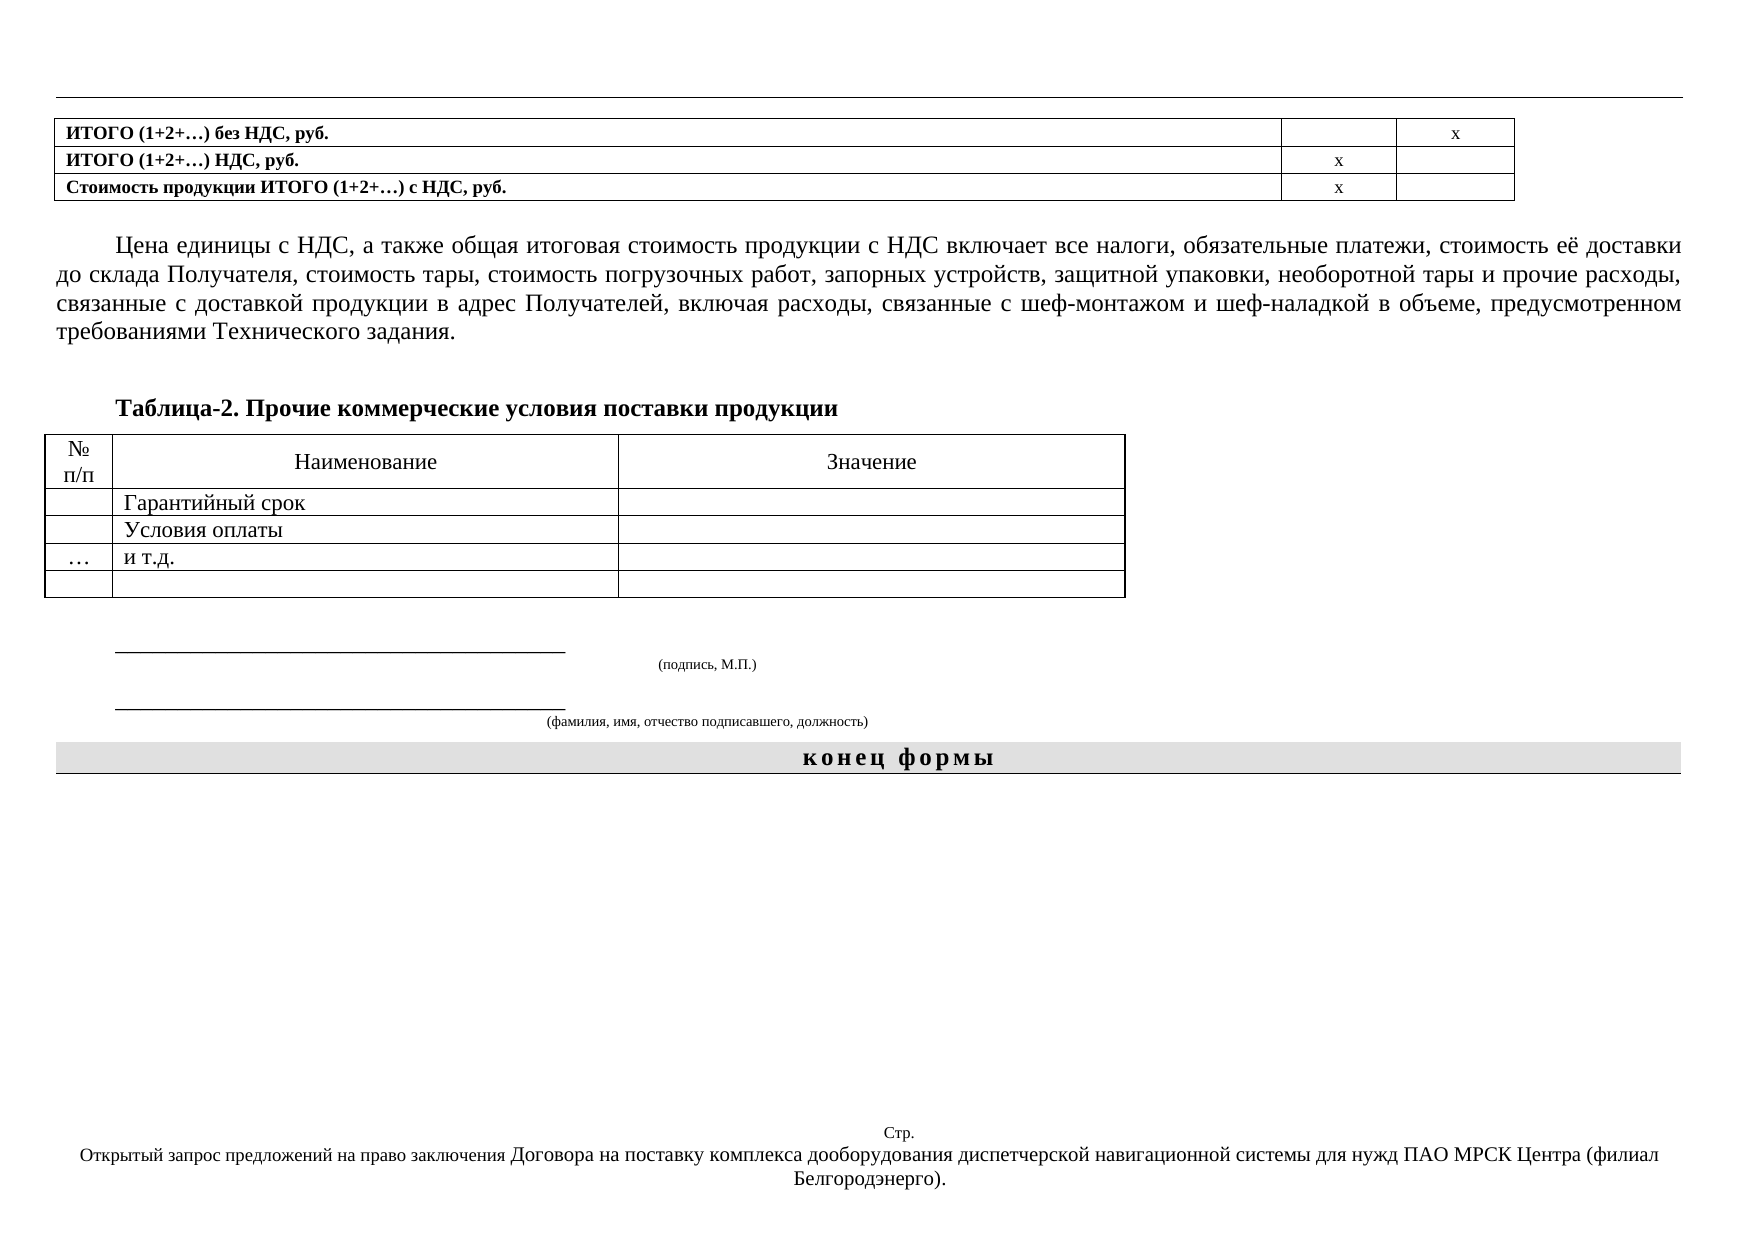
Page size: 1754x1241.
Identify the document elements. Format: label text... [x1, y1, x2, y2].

text (фамилия, имя, отчество подписавшего, должность) [56, 713, 1299, 742]
text ____________________________________ [56, 627, 1683, 656]
table_cell и т.д. [113, 544, 618, 570]
text конец формы [56, 742, 1681, 773]
table_cell [46, 489, 112, 515]
table_cell [619, 516, 1124, 542]
table_cell [619, 489, 1124, 515]
table_header № п/п [46, 435, 112, 488]
table_cell Условия оплаты [113, 516, 618, 542]
table_cell [113, 571, 618, 597]
table_cell х [1282, 147, 1396, 173]
text ____________________________________ [56, 684, 1683, 713]
table_cell ИТОГО (1+2+…) НДС, руб. [55, 147, 1281, 173]
table_cell [46, 516, 112, 542]
table_cell [1397, 147, 1514, 173]
table_cell [619, 571, 1124, 597]
table_cell [619, 544, 1124, 570]
table_cell х [1397, 119, 1514, 146]
table_cell … [46, 544, 112, 570]
table_cell х [1282, 174, 1396, 200]
table_header Наименование [113, 435, 618, 488]
table_cell Гарантийный срок [113, 489, 618, 515]
table_cell [1282, 119, 1396, 146]
text Цена единицы с НДС, а также общая итоговая стоимость продукции с НДС включает все налоги, обязательные платежи, стоимость её доставки до склада Получателя, стоимость тары, стоимость погрузочных работ, запорных устройств, защитной упаковки, необоротной тары и прочие расходы, связанные с доставкой продукции в адрес Получателей, включая расходы, связанные с шеф-монтажом и шеф-наладкой в объеме, предусмотренном требованиями Технического задания. [56, 230, 1683, 345]
text (подпись, М.П.) [56, 656, 1299, 684]
table_cell Стоимость продукции ИТОГО (1+2+…) с НДС, руб. [55, 174, 1281, 200]
table_cell ИТОГО (1+2+…) без НДС, руб. [55, 119, 1281, 146]
table_header Значение [619, 435, 1124, 488]
table_cell [46, 571, 112, 597]
text Таблица-2. Прочие коммерческие условия поставки продукции [56, 393, 1683, 421]
table_cell [1397, 174, 1514, 200]
